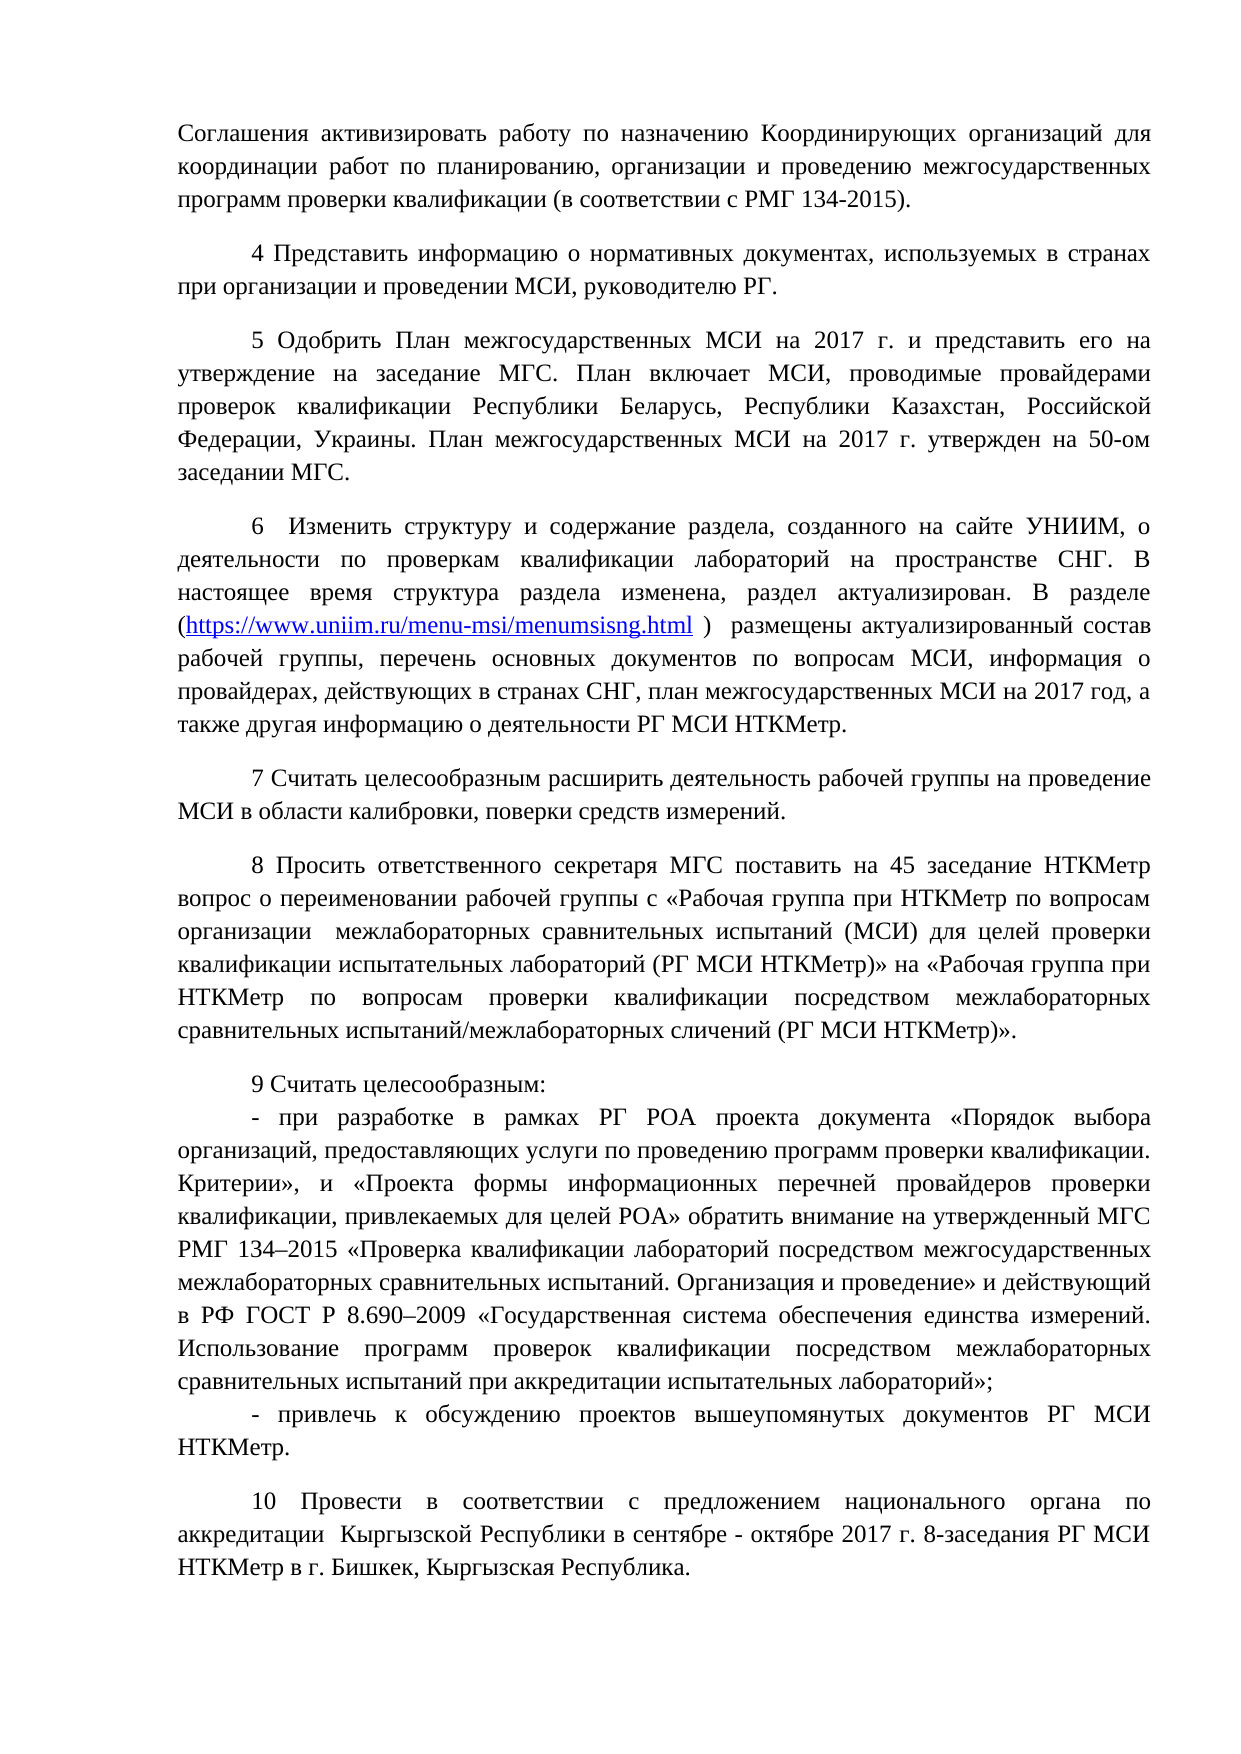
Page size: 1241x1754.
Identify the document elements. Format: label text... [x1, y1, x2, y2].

text 10 Провести в соответствии с предложением национального органа по аккредитации Кыргызской Республики в сентябре - октябре 2017 г. 8-заседания РГ МСИ НТКМетр в г. Бишкек, Кыргызская Республика. [177, 1486, 1152, 1581]
text - при разработке в рамках РГ РОА проекта документа «Порядок выбора организаций, предоставляющих услуги по проведению программ проверки квалификации. Критерии», и «Проекта формы информационных перечней провайдеров проверки квалификации, привлекаемых для целей РОА» обратить внимание на утвержденный МГС РМГ 134–2015 «Проверка квалификации лабораторий посредством межгосударственных межлабораторных сравнительных испытаний. Организация и проведение» и действующий в РФ ГОСТ Р 8.690–2009 «Государственная система обеспечения единства измерений. Использование программ проверок квалификации посредством межлабораторных сравнительных испытаний при аккредитации испытательных лабораторий»; [177, 1102, 1152, 1394]
text 5 Одобрить План межгосударственных МСИ на 2017 г. и представить его на утверждение на заседание МГС. План включает МСИ, проводимые провайдерами проверок квалификации Республики Беларусь, Республики Казахстан, Российской Федерации, Украины. План межгосударственных МСИ на 2017 г. утвержден на 50-ом заседании МГС. [177, 325, 1152, 486]
text 6 Изменить структуру и содержание раздела, созданного на сайте УНИИМ, о деятельности по проверкам квалификации лабораторий на пространстве СНГ. В настоящее время структура раздела изменена, раздел актуализирован. В разделе (https://www.uniim.ru/menu-msi/menumsisng.html ) размещены актуализированный состав рабочей группы, перечень основных документов по вопросам МСИ, информация о провайдерах, действующих в странах СНГ, план межгосударственных МСИ на 2017 год, а также другая информацию о деятельности РГ МСИ НТКМетр. [177, 511, 1152, 738]
text 9 Считать целесообразным: [177, 1069, 1152, 1097]
text 7 Считать целесообразным расширить деятельность рабочей группы на проведение МСИ в области калибровки, поверки средств измерений. [177, 763, 1152, 824]
text 4 Представить информацию о нормативных документах, используемых в странах при организации и проведении МСИ, руководителю РГ. [177, 238, 1152, 300]
text - привлечь к обсуждению проектов вышеупомянутых документов РГ МСИ НТКМетр. [177, 1399, 1152, 1461]
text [177, 118, 1152, 213]
text 8 Просить ответственного секретаря МГС поставить на 45 заседание НТКМетр вопрос о переименовании рабочей группы с «Рабочая группа при НТКМетр по вопросам организации межлабораторных сравнительных испытаний (МСИ) для целей проверки квалификации испытательных лабораторий (РГ МСИ НТКМетр)» на «Рабочая группа при НТКМетр по вопросам проверки квалификации посредством межлабораторных сравнительных испытаний/межлабораторных сличений (РГ МСИ НТКМетр)». [177, 850, 1152, 1043]
